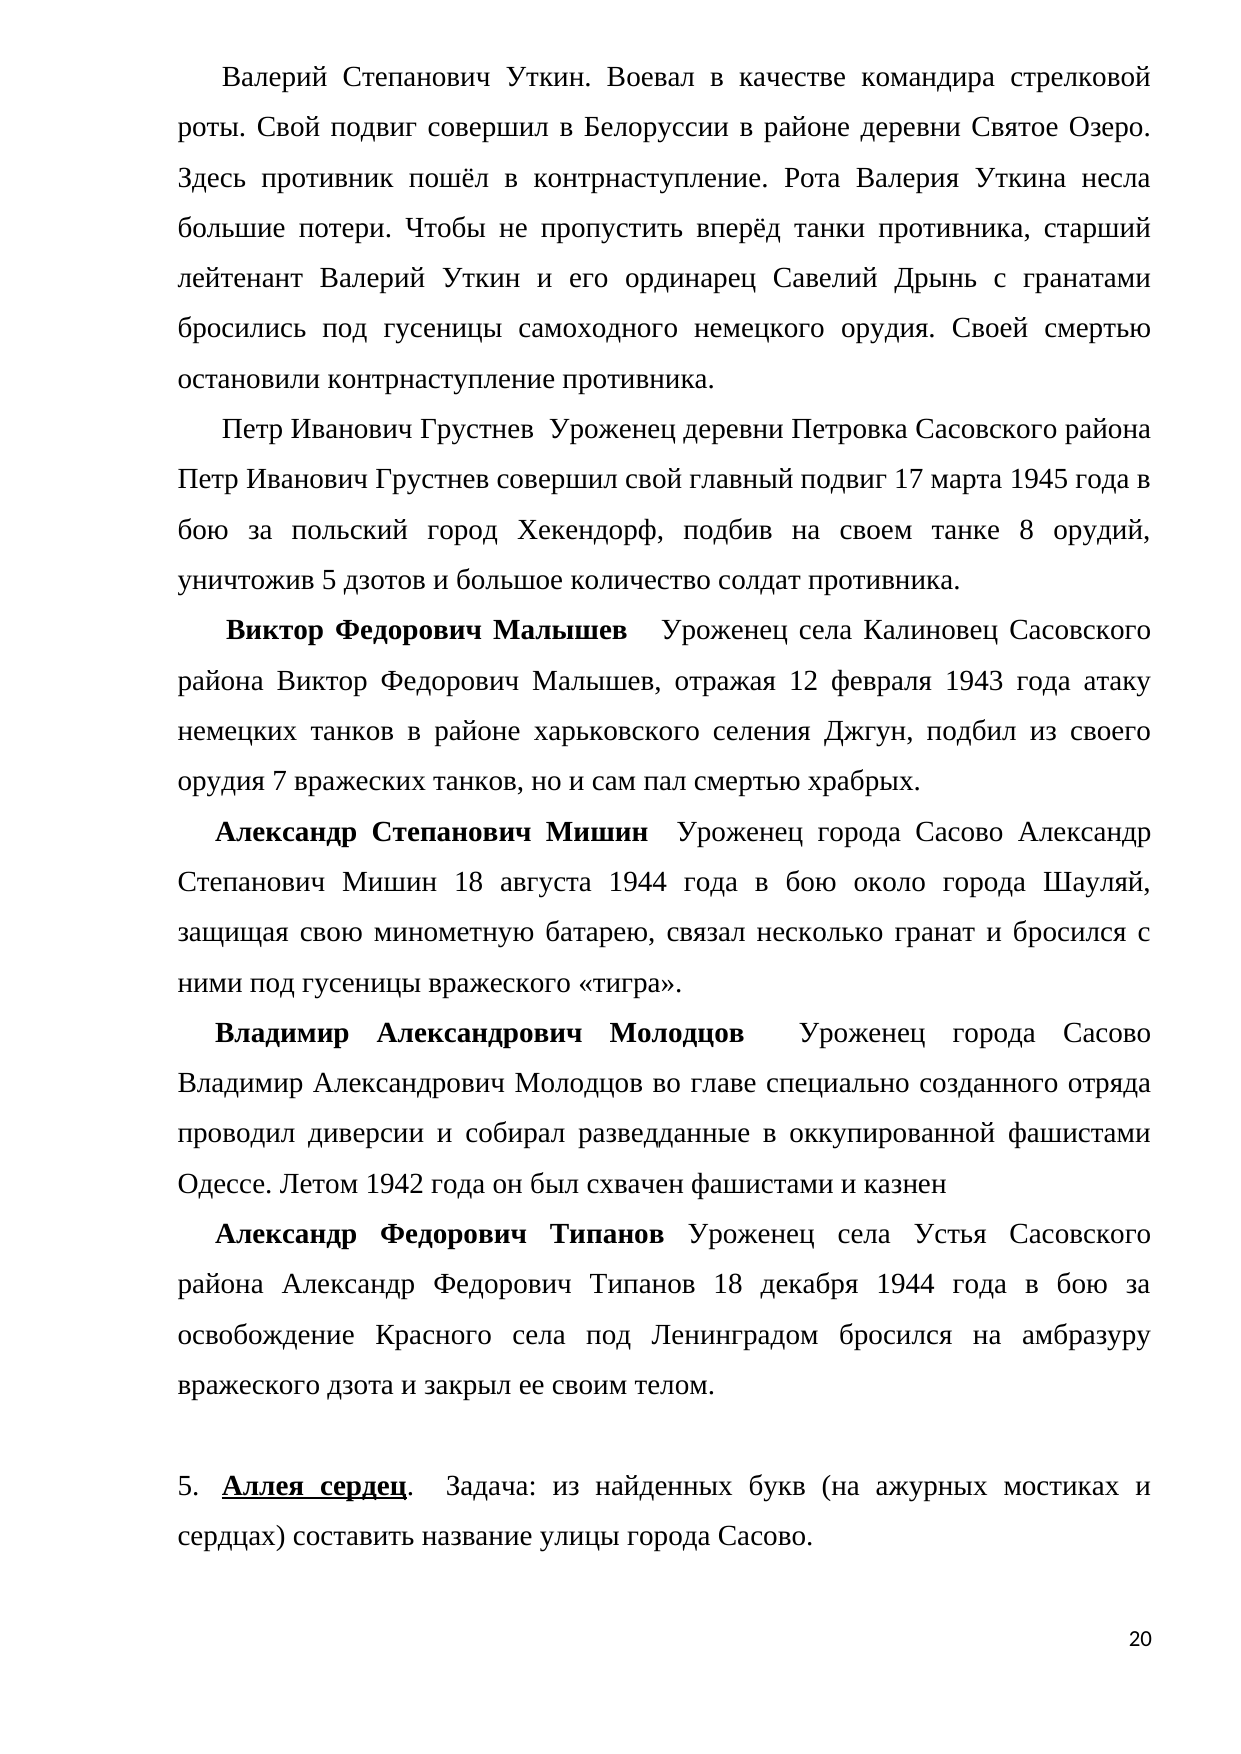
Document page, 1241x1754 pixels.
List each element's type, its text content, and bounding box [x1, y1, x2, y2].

text Виктор Федорович Малышев Уроженец села Калиновец Сасовского района Виктор Федорович Малышев, отражая 12 февраля 1943 года атаку немецких танков в районе харьковского селения Джгун, подбил из своего орудия 7 вражеских танков, но и сам пал смертью храбрых. [177, 612, 1152, 797]
text Петр Иванович Грустнев Уроженец деревни Петровка Сасовского района Петр Иванович Грустнев совершил свой главный подвиг 17 марта 1945 года в бою за польский город Хекендорф, подбив на своем танке 8 орудий, уничтожив 5 дзотов и большое количество солдат противника. [177, 411, 1152, 596]
text Александр Федорович Типанов Уроженец села Устья Сасовского района Александр Федорович Типанов 18 декабря 1944 года в бою за освобождение Красного села под Ленинградом бросился на амбразуру вражеского дзота и закрыл ее своим телом. [177, 1216, 1152, 1401]
text Валерий Степанович Уткин. Воевал в качестве командира стрелковой роты. Свой подвиг совершил в Белоруссии в районе деревни Святое Озеро. Здесь противник пошёл в контрнаступление. Рота Валерия Уткина несла большие потери. Чтобы не пропустить вперёд танки противника, старший лейтенант Валерий Уткин и его ординарец Савелий Дрынь с гранатами бросились под гусеницы самоходного немецкого орудия. Своей смертью остановили контрнаступление противника. [177, 59, 1152, 394]
list Аллея сердец. Задача: из найденных букв (на ажурных мостиках и сердцах) составить название улицы города Сасово. [177, 1468, 1152, 1552]
text Владимир Александрович Молодцов Уроженец города Сасово Владимир Александрович Молодцов во главе специально созданного отряда проводил диверсии и собирал разведданные в оккупированной фашистами Одессе. Летом 1942 года он был схвачен фашистами и казнен [177, 1015, 1152, 1199]
text Александр Степанович Мишин Уроженец города Сасово Александр Степанович Мишин 18 августа 1944 года в бою около города Шауляй, защищая свою минометную батарею, связал несколько гранат и бросился с ними под гусеницы вражеского «тигра». [177, 814, 1152, 998]
